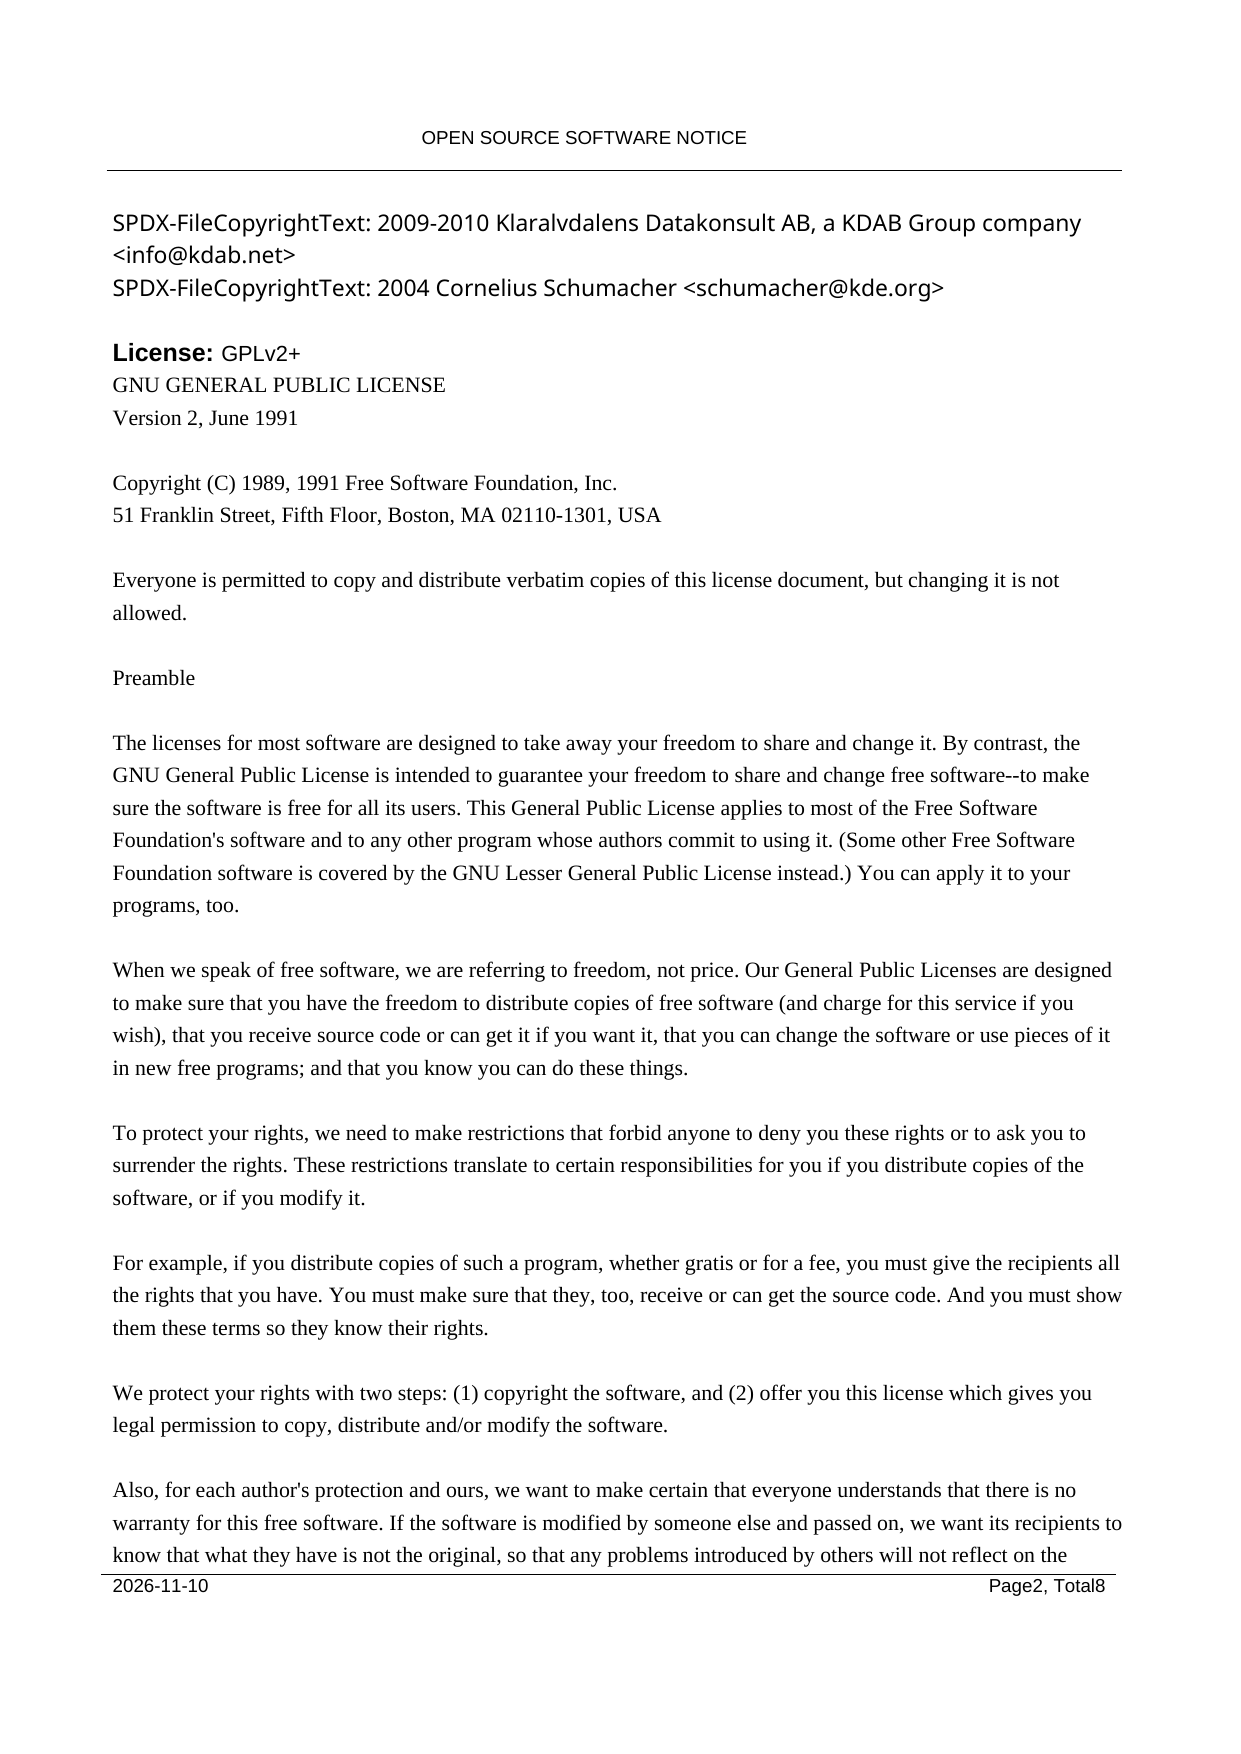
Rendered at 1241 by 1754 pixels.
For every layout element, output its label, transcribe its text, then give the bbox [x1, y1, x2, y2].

text License: GPLv2+ [112, 336, 1128, 369]
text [112, 206, 1128, 336]
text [112, 369, 1128, 1571]
